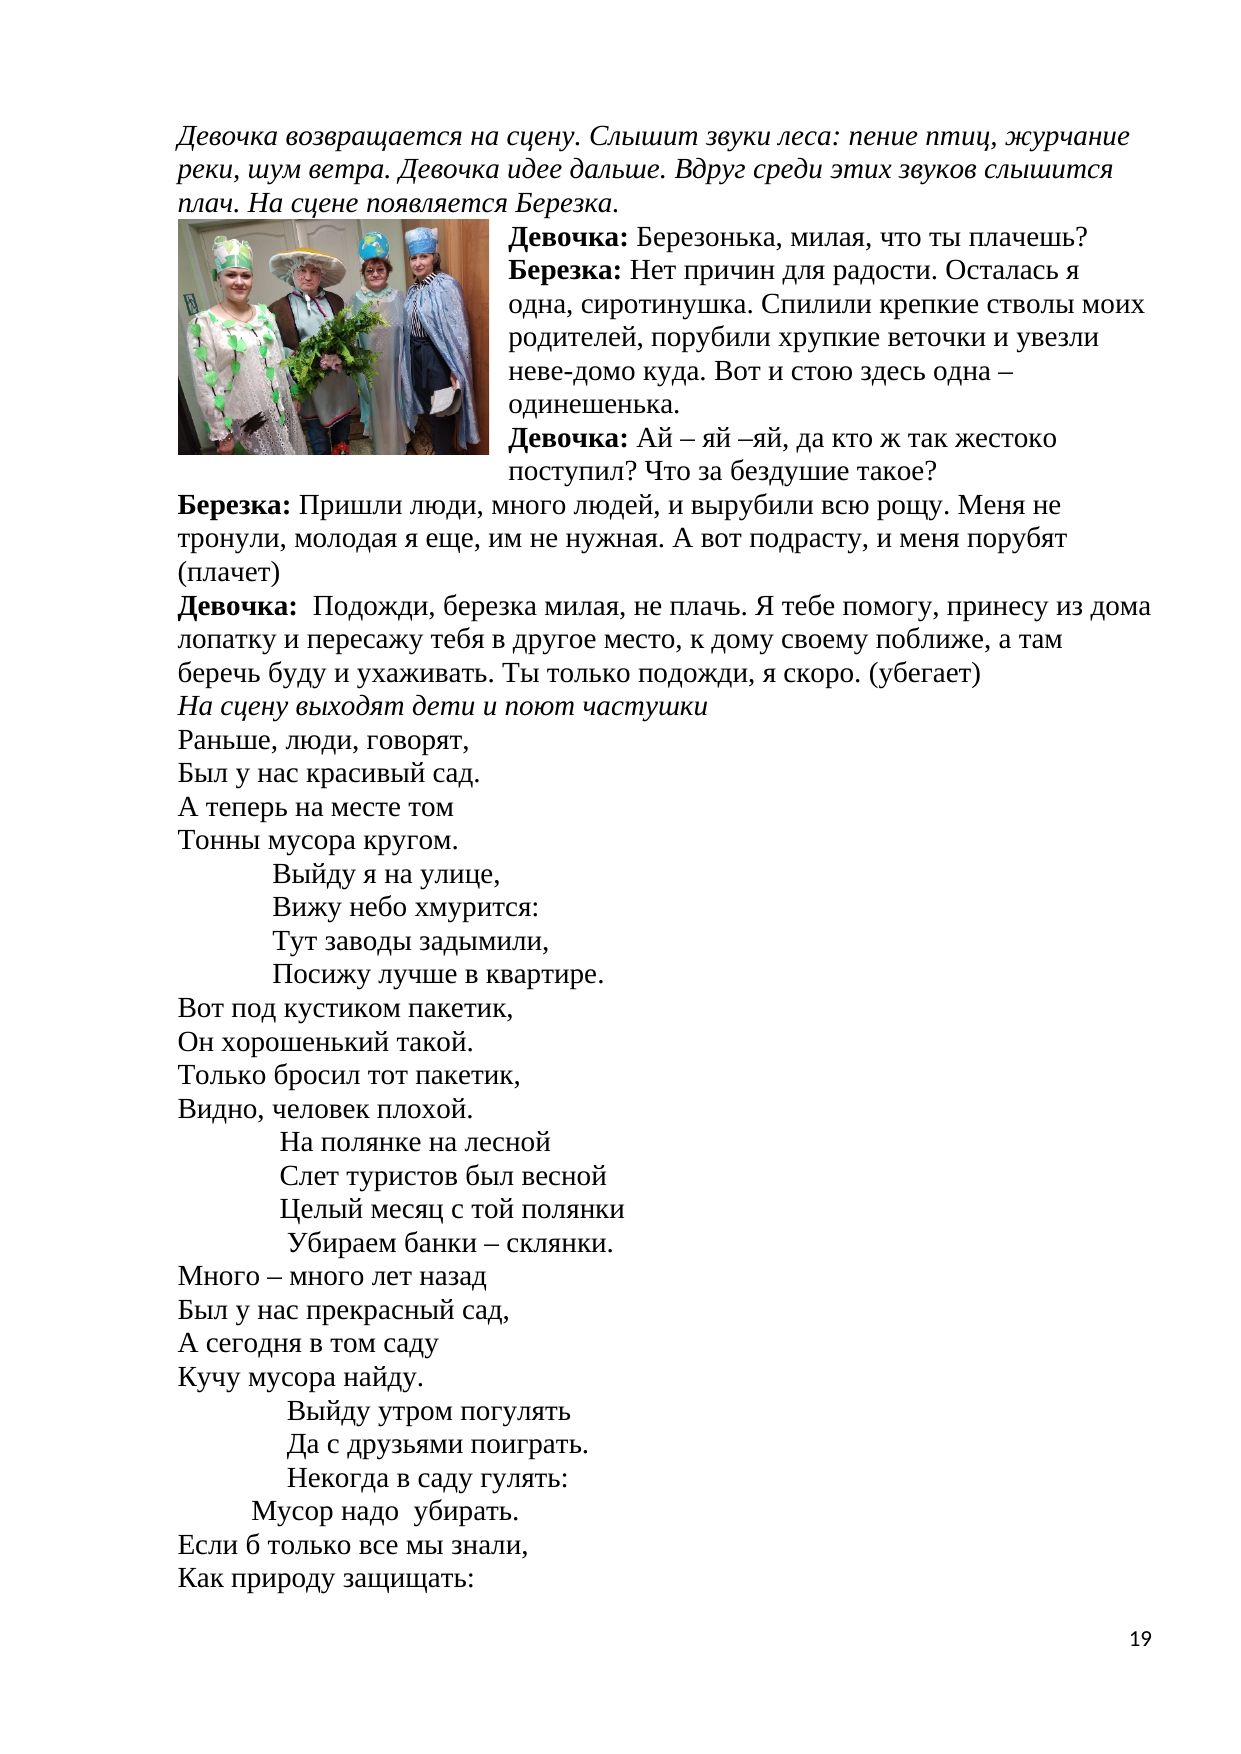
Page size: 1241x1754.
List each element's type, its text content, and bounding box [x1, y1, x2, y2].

text Кучу мусора найду. [177, 1359, 1152, 1393]
text Был у нас прекрасный сад, [177, 1292, 1152, 1326]
text Выйду я на улице, [177, 856, 1152, 889]
text Посижу лучше в квартире. [177, 957, 1152, 990]
text Если б только все мы знали, [177, 1527, 1152, 1560]
text Мусор надо убирать. [177, 1493, 1152, 1527]
text Убираем банки – склянки. [177, 1225, 1152, 1258]
picture [176, 219, 490, 454]
text Был у нас красивый сад. [177, 755, 1152, 789]
text Вижу небо хмурится: [177, 889, 1152, 923]
text Вот под кустиком пакетик, [177, 990, 1152, 1024]
text На полянке на лесной [177, 1124, 1152, 1158]
text Девочка возвращается на сцену. Слышит звуки леса: пение птиц, журчание реки, шум ветра. Девочка идее дальше. Вдруг среди этих звуков слышится плач. На сцене появляется Березка. [177, 118, 1152, 219]
text Да с друзьями поиграть. [177, 1426, 1152, 1460]
text А сегодня в том саду [177, 1326, 1152, 1359]
text Некогда в саду гулять: [177, 1460, 1152, 1493]
text А теперь на месте том [177, 789, 1152, 822]
text Девочка: Подожди, березка милая, не плачь. Я тебе помогу, принесу из дома лопатку и пересажу тебя в другое место, к дому своему поближе, а там беречь буду и ухаживать. Ты только подожди, я скоро. (убегает) [177, 588, 1152, 688]
text Березка: Нет причин для радости. Осталась я одна, сиротинушка. Спилили крепкие стволы моих родителей, порубили хрупкие веточки и увезли неве-домо куда. Вот и стою здесь одна – одинешенька. [490, 252, 1152, 420]
text Целый месяц с той полянки [177, 1191, 1152, 1225]
text Девочка: Ай – яй –яй, да кто ж так жестоко поступил? Что за бездушие такое? [177, 420, 1152, 487]
text Девочка: Березонька, милая, что ты плачешь? [490, 219, 1152, 252]
text Раньше, люди, говорят, [177, 722, 1152, 755]
text Много – много лет назад [177, 1258, 1152, 1292]
text Только бросил тот пакетик, [177, 1057, 1152, 1091]
text Березка: Пришли люди, много людей, и вырубили всю рощу. Меня не тронули, молодая я еще, им не нужная. А вот подрасту, и меня порубят (плачет) [177, 487, 1152, 588]
text Слет туристов был весной [177, 1158, 1152, 1191]
text Выйду утром погулять [177, 1393, 1152, 1426]
text Видно, человек плохой. [177, 1091, 1152, 1124]
text Тонны мусора кругом. [177, 822, 1152, 856]
text На сцену выходят дети и поют частушки [177, 688, 1152, 722]
text Тут заводы задымили, [177, 923, 1152, 957]
text Он хорошенький такой. [177, 1024, 1152, 1057]
text Как природу защищать: [177, 1560, 1152, 1594]
